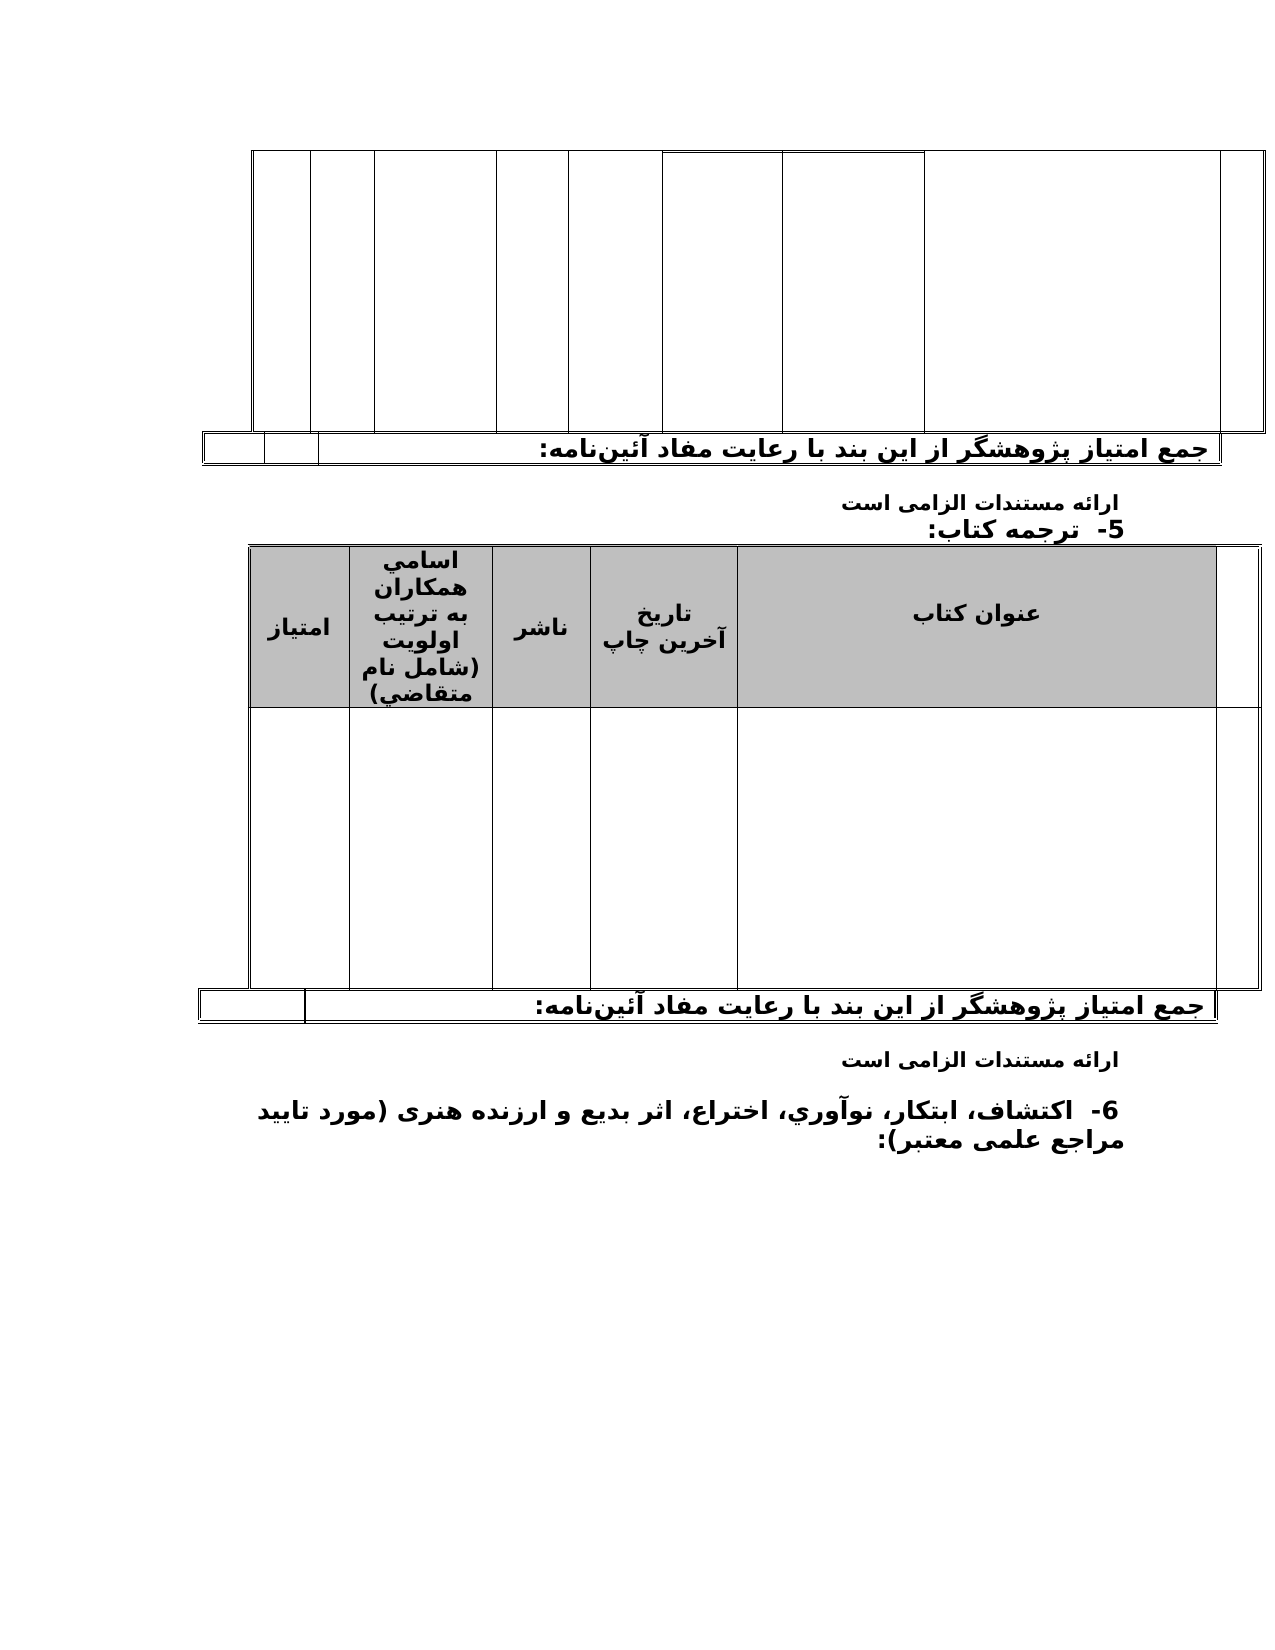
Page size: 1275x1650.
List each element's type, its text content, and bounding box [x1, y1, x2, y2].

table_cell [254, 151, 310, 431]
table_cell [204, 434, 264, 463]
table_cell [375, 151, 496, 431]
table_cell [925, 151, 1220, 431]
table_cell جمع امتياز پژوهشگر از اين بند با رعايت مفاد آئين‌نامه: [306, 991, 1216, 1020]
table_cell [738, 708, 1216, 988]
table_cell [350, 708, 492, 988]
text 6- اکتشاف، ابتكار، نوآوري، اختراع، اثر بدیع و ارزنده هنری (مورد تایید مراجع علمی معتبر): [192, 1096, 1125, 1154]
table_cell [493, 708, 590, 988]
table_header اسامي همكاران به ترتيب اولويت (شامل نام متقاضي) [350, 547, 492, 707]
table_cell [497, 151, 568, 431]
table_header عنوان كتاب [738, 547, 1216, 707]
text ارائه مستندات الزامی است [192, 1048, 1125, 1072]
table_cell [663, 153, 782, 431]
table_cell [569, 151, 662, 431]
table_cell [311, 151, 374, 431]
table_header تاريخ آخرين چاپ [591, 547, 737, 707]
table_cell [200, 991, 304, 1020]
table_cell [783, 153, 924, 431]
table_header ناشر [493, 547, 590, 707]
table_cell [265, 434, 318, 463]
table_cell [591, 708, 737, 988]
table_cell جمع امتياز پژوهشگر از اين بند با رعايت مفاد آئين‌نامه: [319, 434, 1220, 463]
text 5- ترجمه كتاب: [192, 515, 1125, 544]
table_cell [251, 708, 349, 988]
text ارائه مستندات الزامی است [192, 491, 1125, 515]
table_header امتياز [249, 547, 349, 707]
